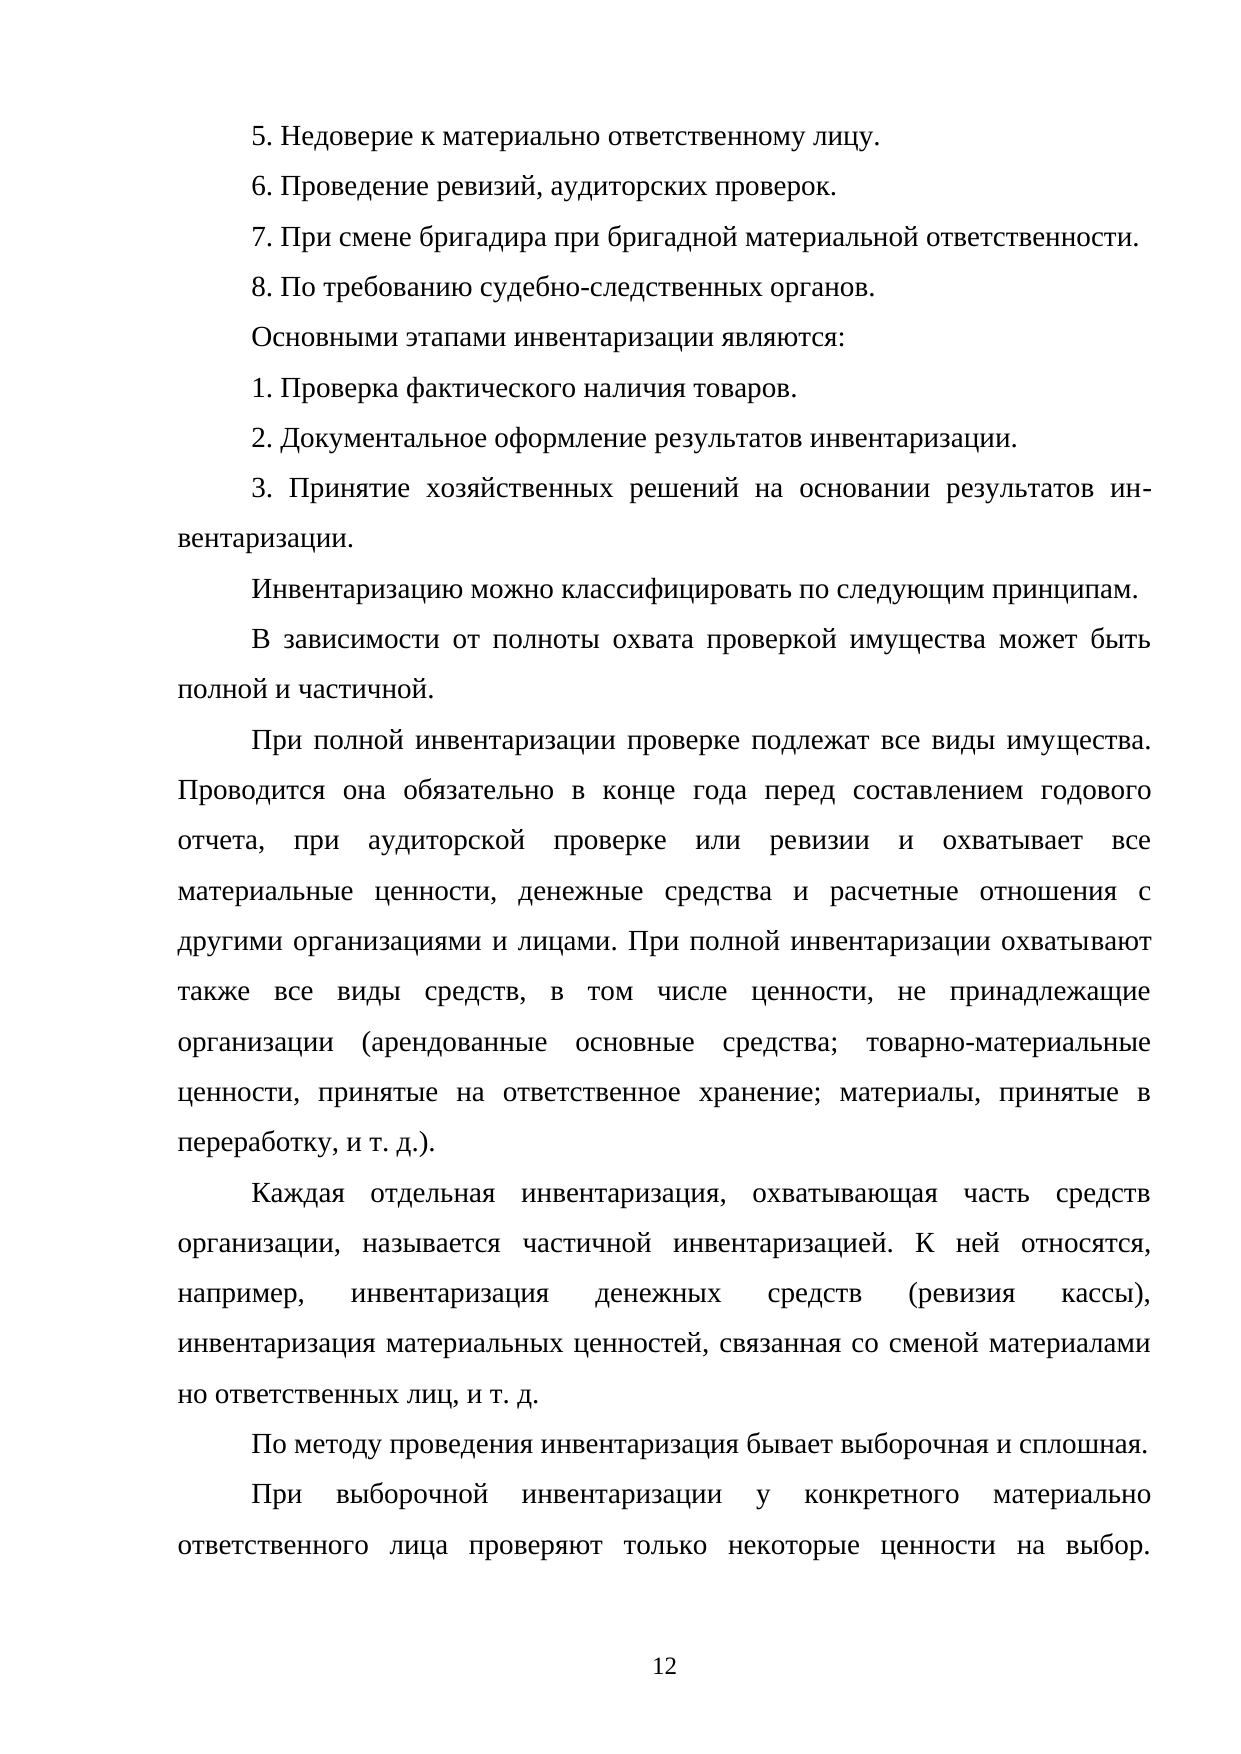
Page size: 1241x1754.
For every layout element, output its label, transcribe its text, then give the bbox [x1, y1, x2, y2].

text 1. Проверка фактического наличия товаров. [177, 370, 1152, 403]
text 5. Недоверие к материально ответственному лицу. [177, 118, 1152, 152]
text Основными этапами инвентаризации являются: [177, 319, 1152, 353]
text В зависимости от полноты охвата проверкой имущества может быть полной и частичной. [177, 621, 1152, 705]
text 7. При смене бригадира при бригадной материальной ответственности. [177, 219, 1152, 252]
text При полной инвентаризации проверке подлежат все виды имущества. Проводится она обязательно в конце года перед составлением годового отчета, при аудиторской проверке или ревизии и охватывает все материальные ценности, денежные средства и расчетные отношения с другими организациями и лицами. При полной инвентаризации охватывают также все виды средств, в том числе ценности, не принадлежащие организации (арендованные основные средства; товарно-материальные ценности, принятые на ответственное хранение; материалы, принятые в переработку, и т. д.). [177, 722, 1152, 1158]
text 8. По требованию судебно-следственных органов. [177, 269, 1152, 303]
text 6. Проведение ревизий, аудиторских проверок. [177, 168, 1152, 202]
text 2. Документальное оформление результатов инвентаризации. [177, 420, 1152, 453]
text 3. Принятие хозяйственных решений на основании результатов инвентаризации. [177, 470, 1152, 554]
text Инвентаризацию можно классифицировать по следующим принципам. [177, 571, 1152, 604]
text Каждая отдельная инвентаризация, охватывающая часть средств организации, называется частичной инвентаризацией. К ней относятся, например, инвентаризация денежных средств (ревизия кассы), инвентаризация материальных ценностей, связанная со сменой материалами но ответственных лиц, и т. д. [177, 1175, 1152, 1409]
text По методу проведения инвентаризация бывает выборочная и сплошная. [177, 1426, 1152, 1460]
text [177, 1477, 1152, 1560]
